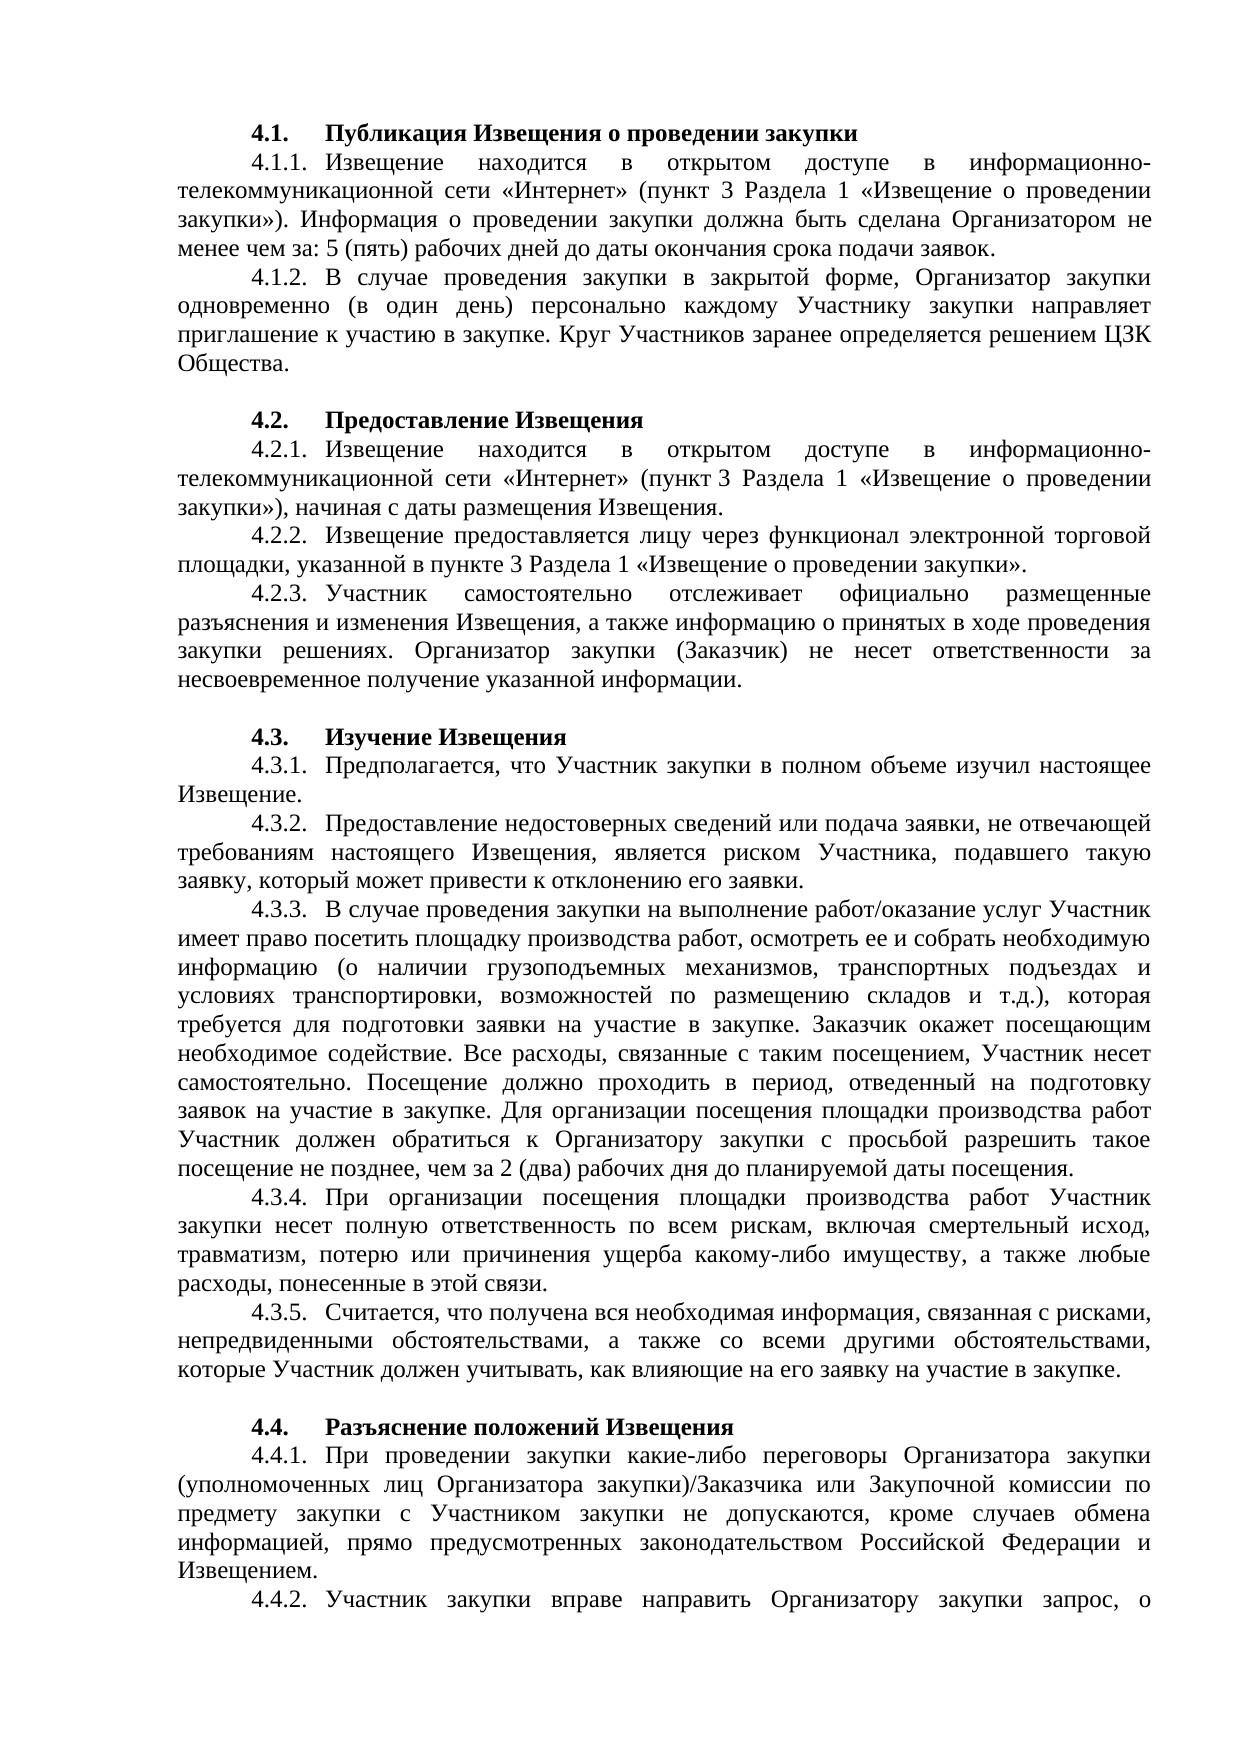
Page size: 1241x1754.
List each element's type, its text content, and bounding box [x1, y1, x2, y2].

list Изучение Извещения [177, 722, 1152, 751]
list При организации посещения площадки производства работ Участник закупки несет полную ответственность по всем рискам, включая смертельный исход, травматизм, потерю или причинения ущерба какому-либо имуществу, а также любые расходы, понесенные в этой связи. [177, 1182, 1152, 1297]
list Публикация Извещения о проведении закупки [177, 118, 1152, 147]
list Извещение находится в открытом доступе в информационно-телекоммуникационной сети «Интернет» (пункт 3 Раздела 1 «Извещение о проведении закупки»). Информация о проведении закупки должна быть сделана Организатором не менее чем за: 5 (пять) рабочих дней до даты окончания срока подачи заявок. [177, 147, 1152, 262]
list При проведении закупки какие-либо переговоры Организатора закупки (уполномоченных лиц Организатора закупки)/Заказчика или Закупочной комиссии по предмету закупки с Участником закупки не допускаются, кроме случаев обмена информацией, прямо предусмотренных законодательством Российской Федерации и Извещением. [177, 1441, 1152, 1584]
list В случае проведения закупки в закрытой форме, Организатор закупки одновременно (в один день) персонально каждому Участнику закупки направляет приглашение к участию в закупке. Круг Участников заранее определяется решением ЦЗК Общества. [177, 262, 1152, 377]
list Участник самостоятельно отслеживает официально размещенные разъяснения и изменения Извещения, а также информацию о принятых в ходе проведения закупки решениях. Организатор закупки (Заказчик) не несет ответственности за несвоевременное получение указанной информации. [177, 578, 1152, 693]
list Извещение предоставляется лицу через функционал электронной торговой площадки, указанной в пункте 3 Раздела 1 «Извещение о проведении закупки». [177, 521, 1152, 578]
list Разъяснение положений Извещения [177, 1412, 1152, 1441]
list В случае проведения закупки на выполнение работ/оказание услуг Участник имеет право посетить площадку производства работ, осмотреть ее и собрать необходимую информацию (о наличии грузоподъемных механизмов, транспортных подъездах и условиях транспортировки, возможностей по размещению складов и т.д.), которая требуется для подготовки заявки на участие в закупке. Заказчик окажет посещающим необходимое содействие. Все расходы, связанные с таким посещением, Участник несет самостоятельно. Посещение должно проходить в период, отведенный на подготовку заявок на участие в закупке. Для организации посещения площадки производства работ Участник должен обратиться к Организатору закупки с просьбой разрешить такое посещение не позднее, чем за 2 (два) рабочих дня до планируемой даты посещения. [177, 894, 1152, 1182]
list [177, 1584, 1152, 1613]
list Считается, что получена вся необходимая информация, связанная с рисками, непредвиденными обстоятельствами, а также со всеми другими обстоятельствами, которые Участник должен учитывать, как влияющие на его заявку на участие в закупке. [177, 1297, 1152, 1383]
list Предполагается, что Участник закупки в полном объеме изучил настоящее Извещение. [177, 751, 1152, 808]
list Предоставление Извещения [177, 406, 1152, 434]
list Извещение находится в открытом доступе в информационно-телекоммуникационной сети «Интернет» (пункт 3 Раздела 1 «Извещение о проведении закупки»), начиная с даты размещения Извещения. [177, 434, 1152, 521]
list Предоставление недостоверных сведений или подача заявки, не отвечающей требованиям настоящего Извещения, является риском Участника, подавшего такую заявку, который может привести к отклонению его заявки. [177, 808, 1152, 894]
